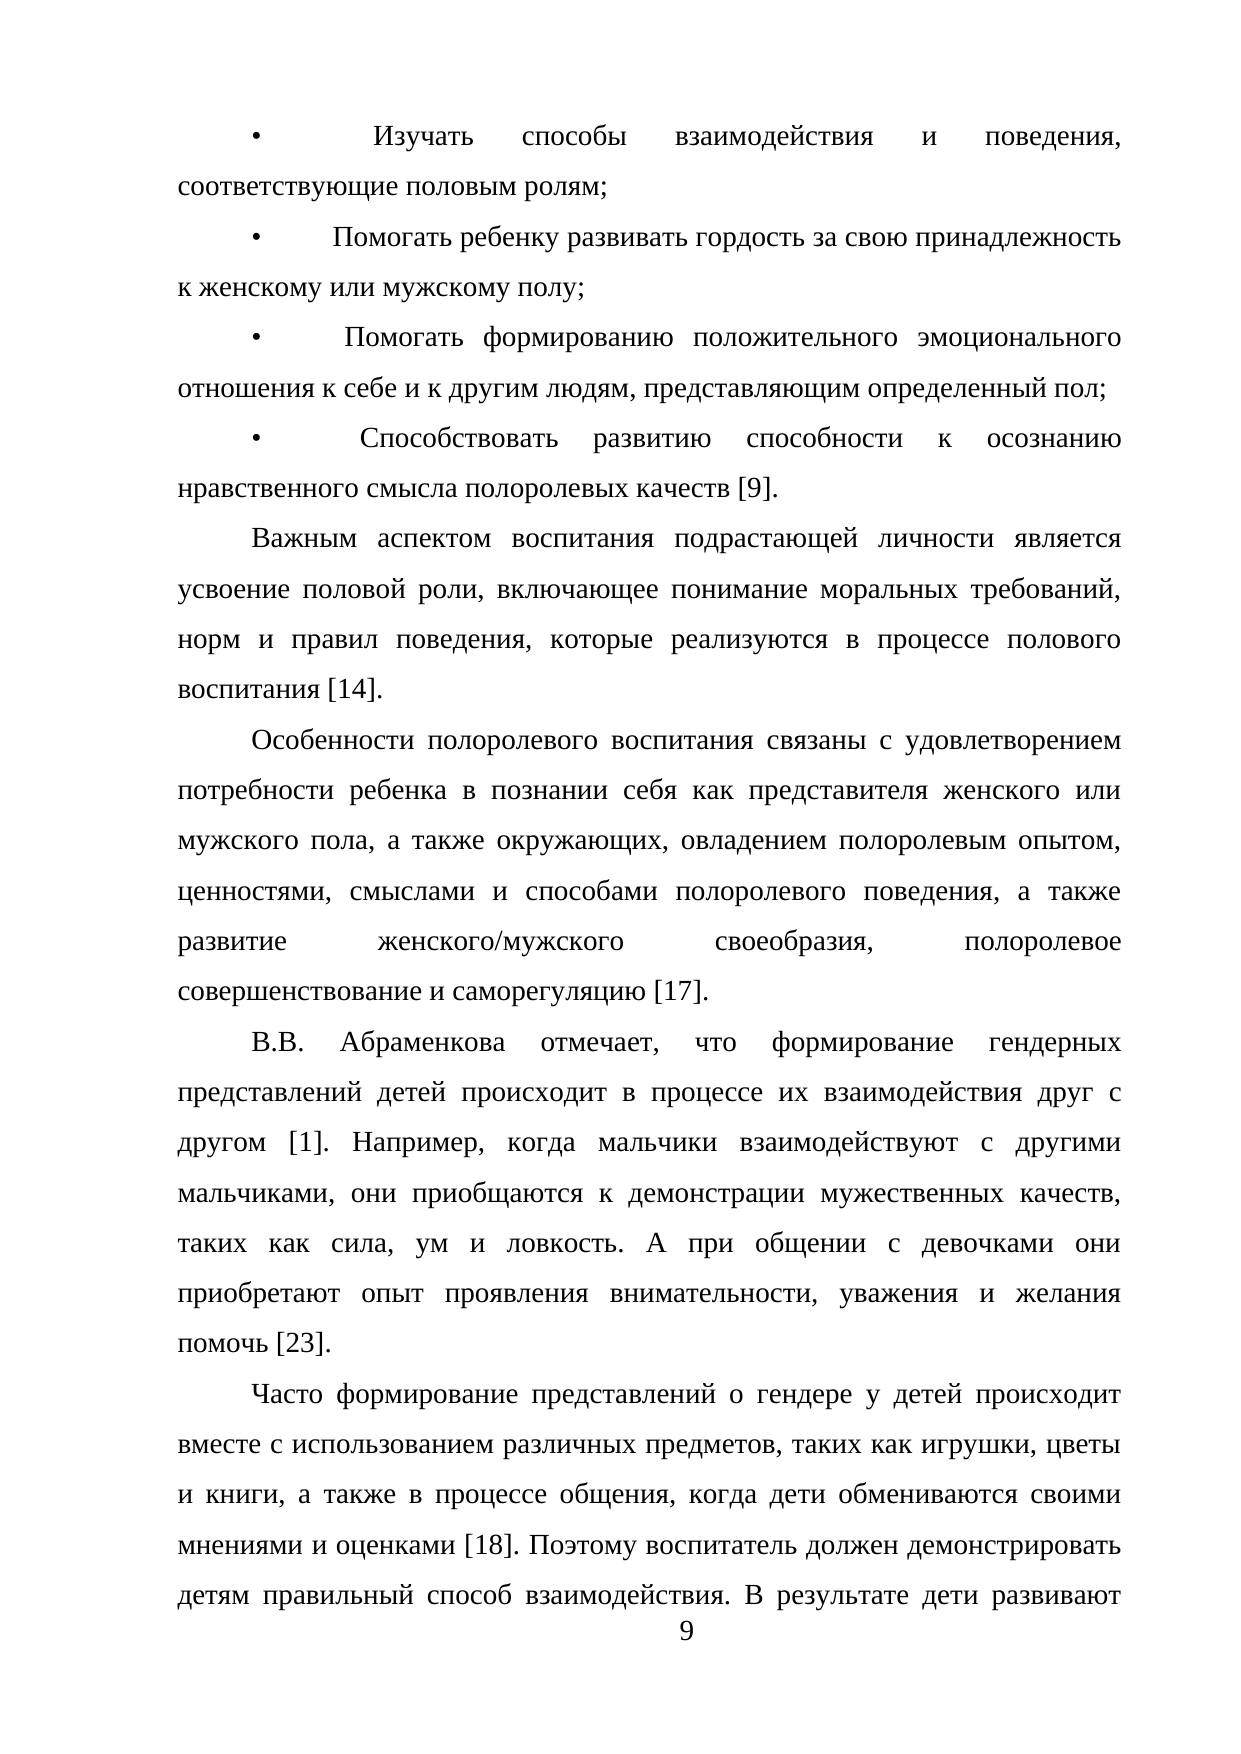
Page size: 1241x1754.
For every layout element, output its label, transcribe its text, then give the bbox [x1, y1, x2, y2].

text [177, 1376, 1122, 1611]
text В.В. Абраменкова отмечает, что формирование гендерных представлений детей происходит в процессе их взаимодействия друг с другом [1]. Например, когда мальчики взаимодействуют с другими мальчиками, они приобщаются к демонстрации мужественных качеств, таких как сила, ум и ловкость. А при общении с девочками они приобретают опыт проявления внимательности, уважения и желания помочь [23]. [177, 1024, 1122, 1359]
list Помогать ребенку развивать гордость за свою принадлежность к женскому или мужскому полу; [177, 219, 1122, 303]
text Особенности полоролевого воспитания связаны с удовлетворением потребности ребенка в познании себя как представителя женского или мужского пола, а также окружающих, овладением полоролевым опытом, ценностями, смыслами и способами полоролевого поведения, а также развитие женского/мужского своеобразия, полоролевое совершенствование и саморегуляцию [17]. [177, 722, 1122, 1007]
list Помогать формированию положительного эмоционального отношения к себе и к другим людям, представляющим определенный пол; [177, 319, 1122, 403]
text Важным аспектом воспитания подрастающей личности является усвоение половой роли, включающее понимание моральных требований, норм и правил поведения, которые реализуются в процессе полового воспитания [14]. [177, 521, 1122, 705]
list Изучать способы взаимодействия и поведения, соответствующие половым ролям; [177, 118, 1122, 202]
list Способствовать развитию способности к осознанию нравственного смысла полоролевых качеств [9]. [177, 420, 1122, 504]
